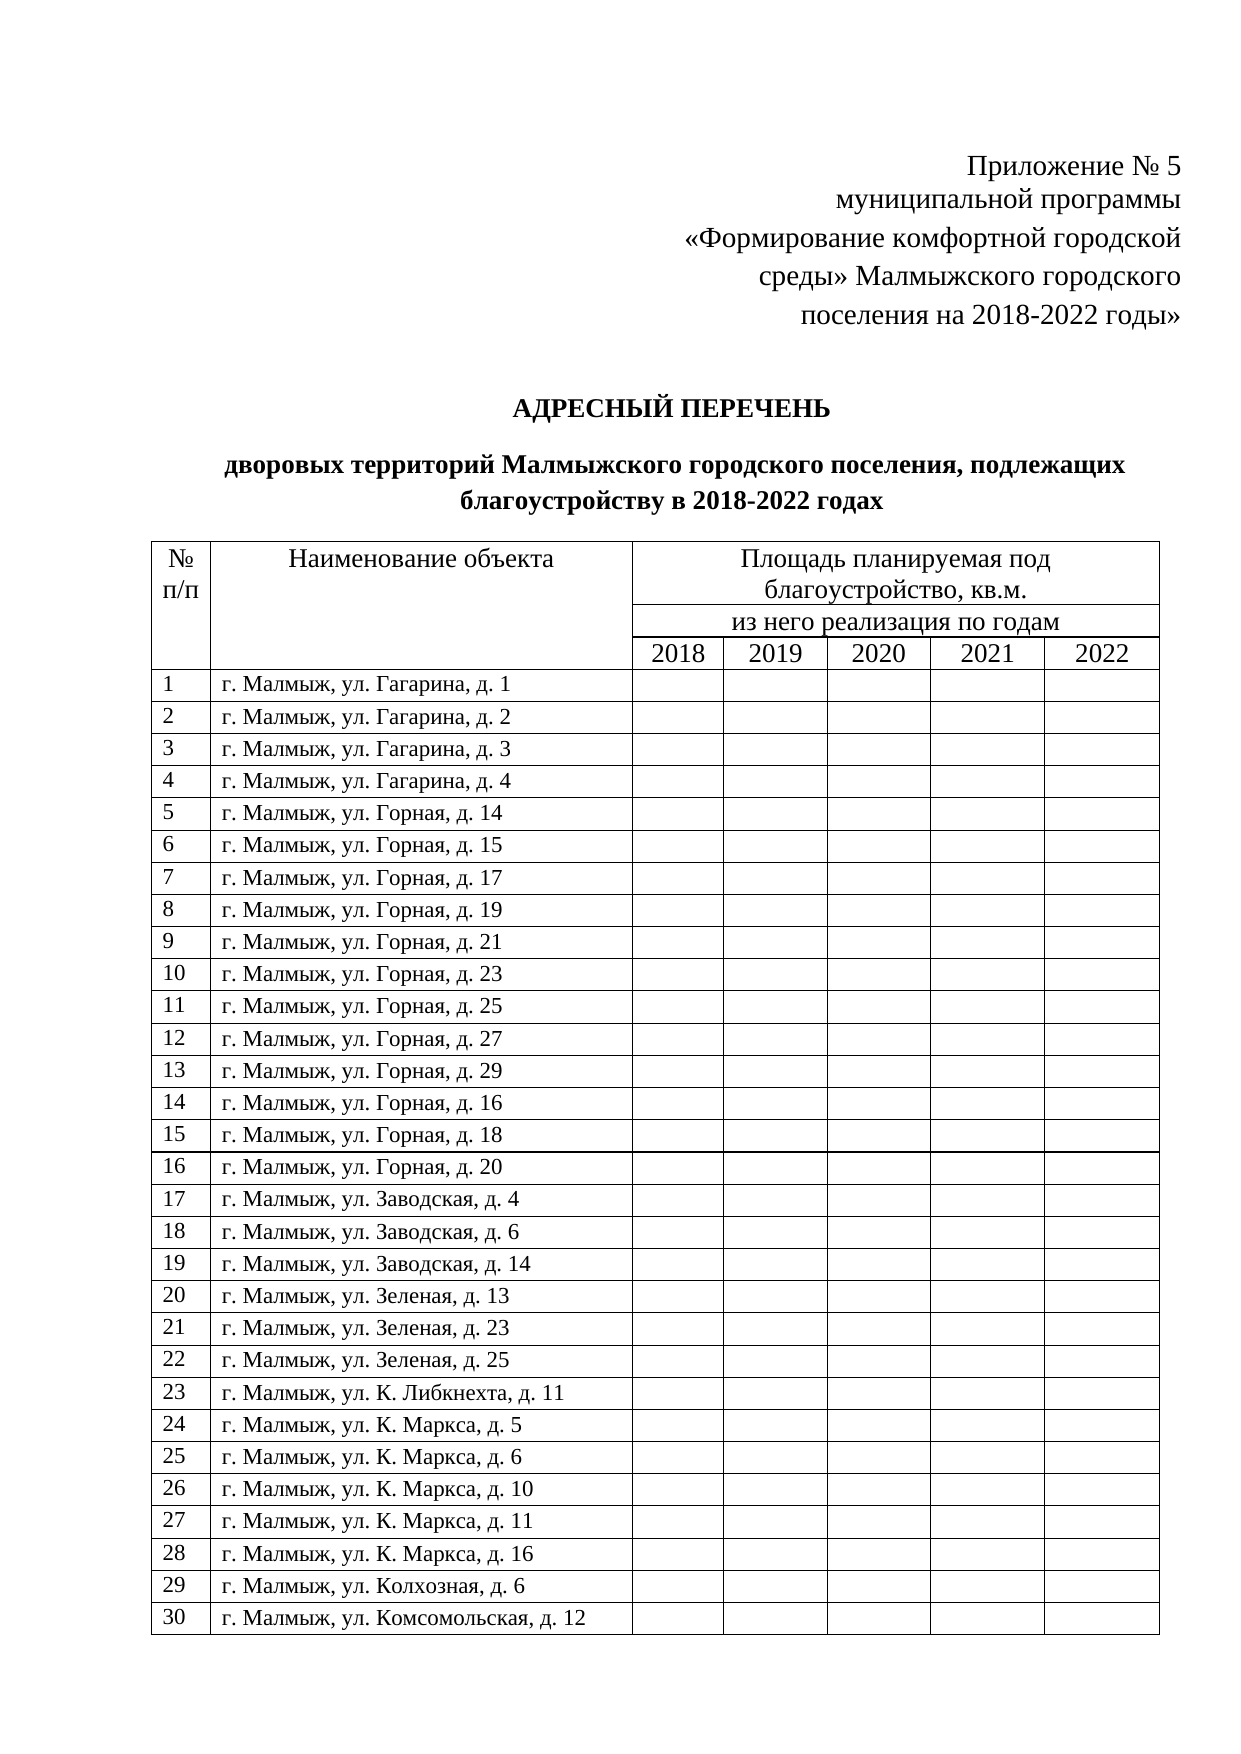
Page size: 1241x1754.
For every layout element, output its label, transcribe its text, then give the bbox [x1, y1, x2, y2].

table_cell г. Малмыж, ул. Горная, д. 27 [211, 1024, 632, 1055]
table_cell [633, 1185, 723, 1216]
table_cell [724, 831, 827, 862]
table_cell [828, 927, 930, 958]
table_cell 2020 [828, 638, 930, 668]
table_cell [633, 1120, 723, 1151]
table_cell [724, 1056, 827, 1087]
table_cell 28 [152, 1539, 210, 1570]
table_cell [633, 1281, 723, 1312]
table_cell [633, 798, 723, 829]
table_cell [724, 798, 827, 829]
table_cell [1045, 1378, 1159, 1409]
table_cell г. Малмыж, ул. Горная, д. 18 [211, 1120, 632, 1151]
table_cell [931, 1410, 1044, 1441]
table_cell [931, 1024, 1044, 1055]
table_cell [828, 1603, 930, 1634]
table_cell [633, 1153, 723, 1183]
table_cell [724, 670, 827, 701]
table_cell 8 [152, 895, 210, 926]
table_cell [828, 1571, 930, 1602]
table_cell г. Малмыж, ул. Заводская, д. 6 [211, 1217, 632, 1248]
table_cell [931, 927, 1044, 958]
table_cell [724, 895, 827, 926]
table_cell г. Малмыж, ул. Комсомольская, д. 12 [211, 1603, 632, 1634]
table_cell [633, 1603, 723, 1634]
table_cell [931, 1120, 1044, 1151]
table_cell [1045, 1088, 1159, 1119]
table_cell [828, 1088, 930, 1119]
table_cell [1045, 1410, 1159, 1441]
table_cell [828, 1153, 930, 1183]
table_cell г. Малмыж, ул. Горная, д. 14 [211, 798, 632, 829]
table_cell 26 [152, 1474, 210, 1505]
table_cell [828, 1281, 930, 1312]
table_cell [724, 927, 827, 958]
table_cell 3 [152, 734, 210, 765]
table_cell [1045, 1313, 1159, 1344]
table_cell [724, 1185, 827, 1216]
table_cell г. Малмыж, ул. Горная, д. 17 [211, 863, 632, 894]
table_cell г. Малмыж, ул. К. Маркса, д. 5 [211, 1410, 632, 1441]
table_cell г. Малмыж, ул. Зеленая, д. 13 [211, 1281, 632, 1312]
text дворовых территорий Малмыжского городского поселения, подлежащих благоустройству в 2018-2022 годах [162, 448, 1181, 515]
table_cell [1045, 1506, 1159, 1538]
table_cell [828, 670, 930, 701]
table_cell 25 [152, 1442, 210, 1473]
table_cell [931, 1088, 1044, 1119]
table_cell [1045, 670, 1159, 701]
table_cell [828, 1249, 930, 1280]
table_cell [1045, 702, 1159, 733]
table_cell [828, 1024, 930, 1055]
table_cell [724, 766, 827, 797]
table_cell [931, 1506, 1044, 1538]
table_cell [828, 959, 930, 990]
table_cell [1045, 1281, 1159, 1312]
table_cell [724, 734, 827, 765]
table_cell [633, 1442, 723, 1473]
table_cell 2022 [1045, 638, 1159, 668]
table_cell г. Малмыж, ул. Горная, д. 29 [211, 1056, 632, 1087]
table_cell [931, 1474, 1044, 1505]
table_cell [931, 1539, 1044, 1570]
table_cell [828, 831, 930, 862]
table_cell [828, 1056, 930, 1087]
table_cell [633, 1056, 723, 1087]
table_cell [724, 1571, 827, 1602]
table_cell г. Малмыж, ул. К. Маркса, д. 11 [211, 1506, 632, 1538]
table_cell из него реализация по годам [633, 605, 1159, 636]
table_cell г. Малмыж, ул. Заводская, д. 14 [211, 1249, 632, 1280]
table_cell [931, 1217, 1044, 1248]
table_cell г. Малмыж, ул. Зеленая, д. 25 [211, 1346, 632, 1377]
table_cell [1045, 1056, 1159, 1087]
table_cell [828, 1506, 930, 1538]
text АДРЕСНЫЙ ПЕРЕЧЕНЬ [162, 392, 1181, 423]
table_cell [1045, 1185, 1159, 1216]
table_cell [1045, 1249, 1159, 1280]
table_cell 20 [152, 1281, 210, 1312]
table_cell [828, 1346, 930, 1377]
table_cell г. Малмыж, ул. К. Маркса, д. 6 [211, 1442, 632, 1473]
table_cell [931, 1281, 1044, 1312]
table_cell г. Малмыж, ул. Горная, д. 20 [211, 1153, 632, 1183]
table_cell [724, 863, 827, 894]
table_cell [724, 1410, 827, 1441]
table_cell [1045, 1024, 1159, 1055]
table_cell [724, 1506, 827, 1538]
table_cell г. Малмыж, ул. Горная, д. 19 [211, 895, 632, 926]
table_cell [724, 991, 827, 1023]
table_cell [828, 734, 930, 765]
table_cell г. Малмыж, ул. Горная, д. 21 [211, 927, 632, 958]
text муниципальной программы «Формирование комфортной городской среды» Малмыжского городского поселения на 2018-2022 годы» [679, 181, 1181, 330]
table_cell [931, 766, 1044, 797]
table_cell 11 [152, 991, 210, 1023]
table_cell 4 [152, 766, 210, 797]
table_cell 21 [152, 1313, 210, 1344]
table_cell [633, 670, 723, 701]
table_cell 2021 [931, 638, 1044, 668]
table_cell [828, 1442, 930, 1473]
table_cell [828, 798, 930, 829]
table_cell [931, 1313, 1044, 1344]
table_cell [724, 1153, 827, 1183]
table_cell [724, 1120, 827, 1151]
table_cell [633, 766, 723, 797]
table_cell 24 [152, 1410, 210, 1441]
table_cell [931, 1249, 1044, 1280]
table_cell [1045, 1442, 1159, 1473]
table_cell 16 [152, 1153, 210, 1183]
table_cell [724, 1024, 827, 1055]
table_cell 6 [152, 831, 210, 862]
table_cell [633, 863, 723, 894]
table_cell [633, 959, 723, 990]
table_cell 12 [152, 1024, 210, 1055]
table_cell [931, 1603, 1044, 1634]
table_cell [828, 1539, 930, 1570]
table_cell [633, 1539, 723, 1570]
table_cell 18 [152, 1217, 210, 1248]
table_cell [633, 1506, 723, 1538]
table_cell 1 [152, 670, 210, 701]
table_cell [931, 1378, 1044, 1409]
table_cell [633, 1088, 723, 1119]
table_cell г. Малмыж, ул. Гагарина, д. 4 [211, 766, 632, 797]
table_cell [724, 1378, 827, 1409]
table_cell [724, 1281, 827, 1312]
table_cell г. Малмыж, ул. Гагарина, д. 3 [211, 734, 632, 765]
table_cell [828, 1313, 930, 1344]
table_cell [931, 1185, 1044, 1216]
table_cell г. Малмыж, ул. Горная, д. 15 [211, 831, 632, 862]
table_cell 27 [152, 1506, 210, 1538]
table_cell [633, 702, 723, 733]
table_cell [828, 863, 930, 894]
table_cell г. Малмыж, ул. Горная, д. 16 [211, 1088, 632, 1119]
table_cell [931, 1442, 1044, 1473]
table_cell [828, 895, 930, 926]
table_cell [931, 1056, 1044, 1087]
table_header Наименование объекта [211, 542, 632, 668]
table_cell [931, 670, 1044, 701]
table_cell [724, 1346, 827, 1377]
table_cell [931, 1153, 1044, 1183]
table_cell 10 [152, 959, 210, 990]
table_cell 7 [152, 863, 210, 894]
table_cell [724, 1088, 827, 1119]
table_cell 19 [152, 1249, 210, 1280]
table_cell [633, 927, 723, 958]
table_cell [828, 1474, 930, 1505]
table_cell [1045, 734, 1159, 765]
table_cell [724, 1442, 827, 1473]
table_cell 14 [152, 1088, 210, 1119]
table_cell [724, 959, 827, 990]
table_cell г. Малмыж, ул. Гагарина, д. 1 [211, 670, 632, 701]
table_cell г. Малмыж, ул. Зеленая, д. 23 [211, 1313, 632, 1344]
table_cell 2018 [633, 638, 723, 668]
table_cell [633, 734, 723, 765]
table_cell [633, 1410, 723, 1441]
table_cell 17 [152, 1185, 210, 1216]
table_cell 23 [152, 1378, 210, 1409]
table_cell [633, 895, 723, 926]
table_cell [931, 991, 1044, 1023]
table_cell [828, 702, 930, 733]
table_cell [633, 1346, 723, 1377]
table_cell г. Малмыж, ул. К. Маркса, д. 10 [211, 1474, 632, 1505]
table_cell [724, 702, 827, 733]
table_cell [931, 895, 1044, 926]
table_cell [633, 1249, 723, 1280]
text Приложение № 5 [679, 148, 1181, 181]
table_cell 30 [152, 1603, 210, 1634]
table_cell [1045, 1217, 1159, 1248]
table_cell [1045, 959, 1159, 990]
table_cell [931, 1571, 1044, 1602]
table_cell [1045, 927, 1159, 958]
table_cell 5 [152, 798, 210, 829]
table_cell [931, 798, 1044, 829]
table_cell г. Малмыж, ул. Гагарина, д. 2 [211, 702, 632, 733]
table_cell 9 [152, 927, 210, 958]
table_cell [828, 1378, 930, 1409]
table_cell [724, 1539, 827, 1570]
table_cell [633, 1024, 723, 1055]
table_cell [931, 863, 1044, 894]
table_cell г. Малмыж, ул. Горная, д. 25 [211, 991, 632, 1023]
table_cell г. Малмыж, ул. К. Маркса, д. 16 [211, 1539, 632, 1570]
table_cell [1045, 1539, 1159, 1570]
table_cell 15 [152, 1120, 210, 1151]
table_cell [1045, 895, 1159, 926]
table_cell [724, 1249, 827, 1280]
table_header № п/п [152, 542, 210, 668]
table_cell г. Малмыж, ул. К. Либкнехта, д. 11 [211, 1378, 632, 1409]
table_cell г. Малмыж, ул. Заводская, д. 4 [211, 1185, 632, 1216]
table_cell [828, 1217, 930, 1248]
table_cell [633, 831, 723, 862]
table_cell [633, 991, 723, 1023]
table_cell [1045, 1474, 1159, 1505]
table_cell [931, 1346, 1044, 1377]
table_cell [633, 1474, 723, 1505]
table_cell [1045, 1603, 1159, 1634]
table_cell [724, 1603, 827, 1634]
table_cell г. Малмыж, ул. Горная, д. 23 [211, 959, 632, 990]
table_cell 2 [152, 702, 210, 733]
table_cell [633, 1378, 723, 1409]
table_cell [931, 702, 1044, 733]
table_cell [633, 1217, 723, 1248]
table_cell [828, 1185, 930, 1216]
table_cell [724, 1217, 827, 1248]
table_cell [1045, 1153, 1159, 1183]
table_cell [633, 1571, 723, 1602]
table_cell 13 [152, 1056, 210, 1087]
table_header Площадь планируемая под благоустройство, кв.м. [633, 542, 1159, 604]
table_cell [724, 1313, 827, 1344]
table_cell [1045, 1571, 1159, 1602]
table_cell [1045, 831, 1159, 862]
table_cell [931, 831, 1044, 862]
table_cell [828, 1410, 930, 1441]
table_cell г. Малмыж, ул. Колхозная, д. 6 [211, 1571, 632, 1602]
table_cell [828, 766, 930, 797]
table_cell 2019 [724, 638, 827, 668]
table_cell [724, 1474, 827, 1505]
table_cell [633, 1313, 723, 1344]
table_cell [828, 991, 930, 1023]
table_cell [931, 959, 1044, 990]
table_cell [1045, 798, 1159, 829]
table_cell [1045, 991, 1159, 1023]
table_cell [1045, 1120, 1159, 1151]
table_cell 29 [152, 1571, 210, 1602]
table_cell [1045, 863, 1159, 894]
table_cell [1045, 766, 1159, 797]
table_cell [828, 1120, 930, 1151]
table_cell 22 [152, 1346, 210, 1377]
table_cell [931, 734, 1044, 765]
table_cell [1045, 1346, 1159, 1377]
